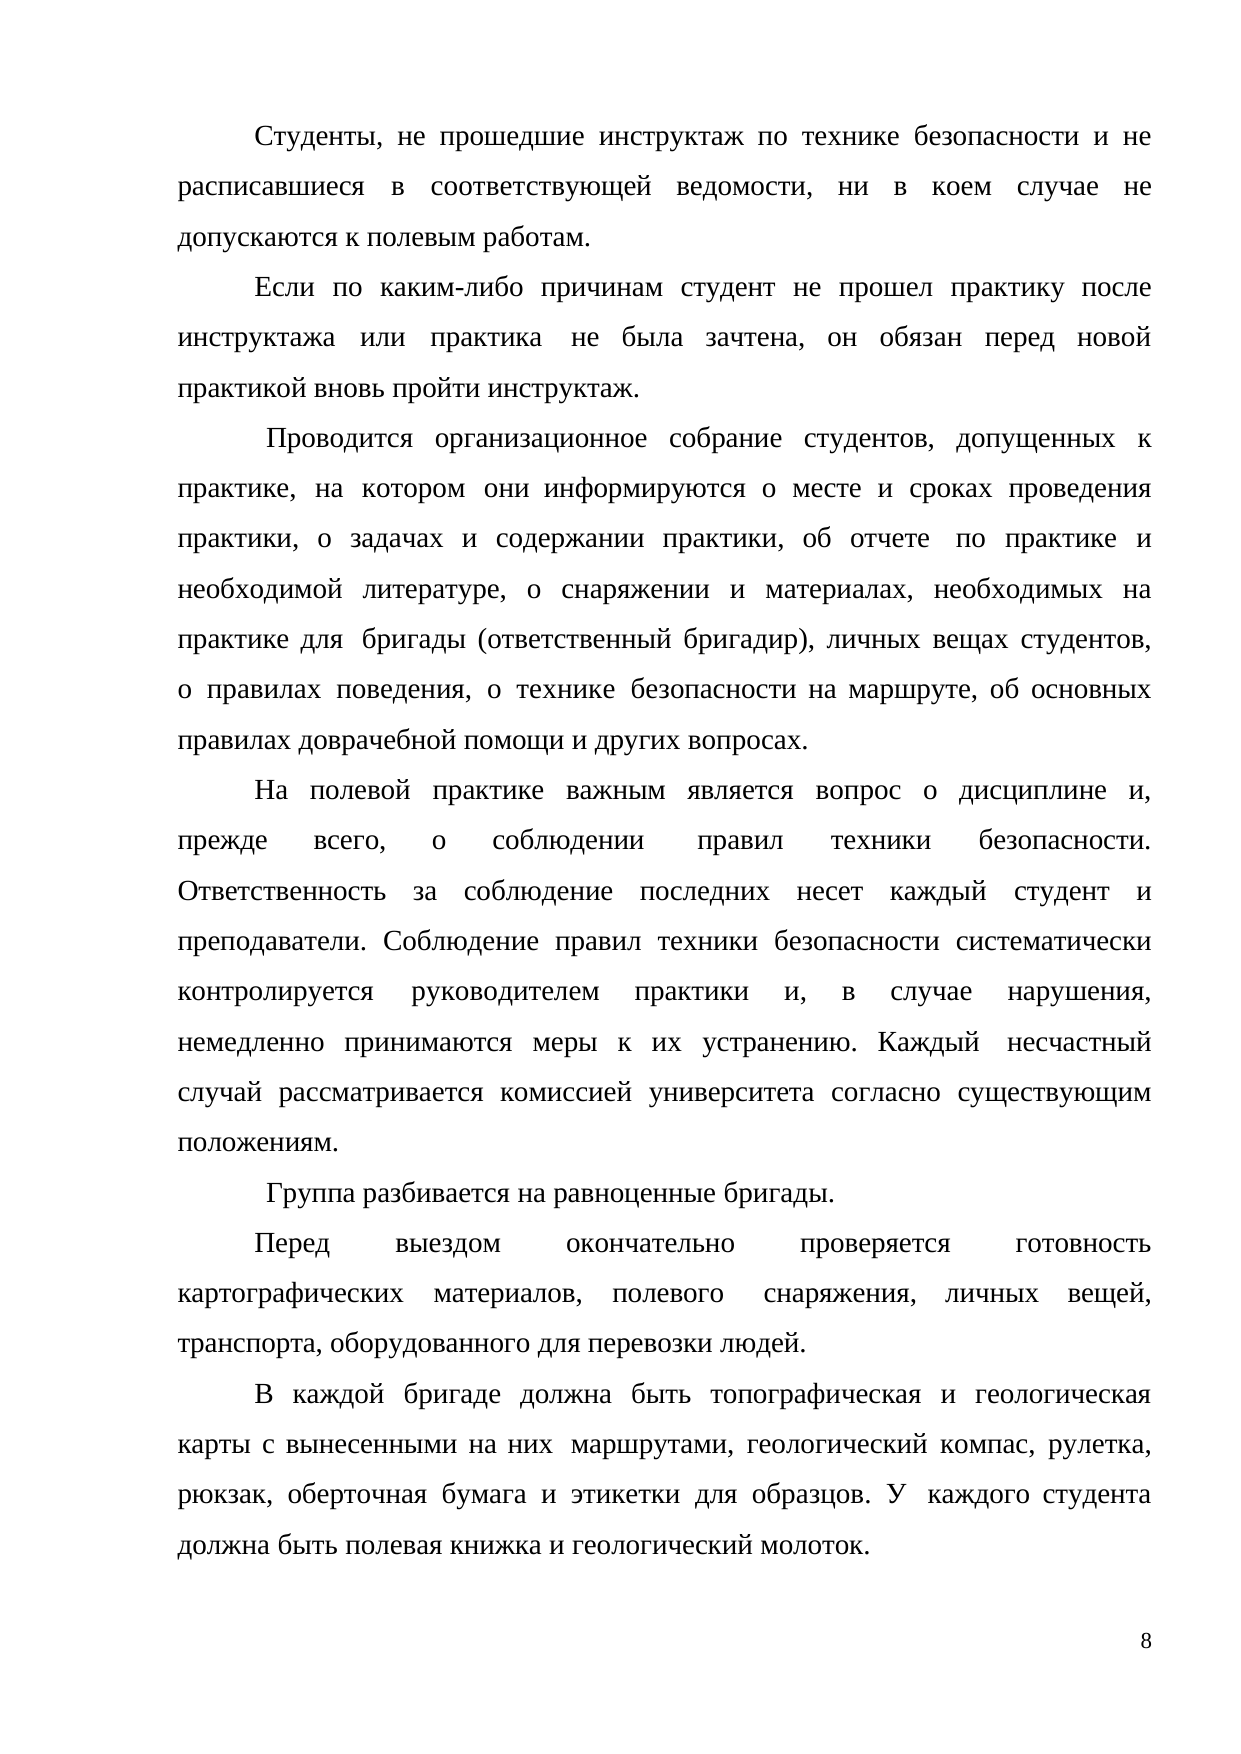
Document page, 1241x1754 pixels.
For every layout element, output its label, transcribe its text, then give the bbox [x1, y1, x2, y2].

text Группа разбивается на равноценные бригады. [177, 1175, 1152, 1208]
text Перед выездом окончательно проверяется готовность картографических материалов, полевого снаряжения, личных вещей, транспорта, оборудованного для перевозки людей. [177, 1225, 1152, 1359]
text Студенты, не прошедшие инструктаж по технике безопасности и не расписавшиеся в соответствующей ведомости, ни в коем случае не допускаются к полевым работам. [177, 118, 1152, 252]
text Если по каким-либо причинам студент не прошел практику после инструктажа или практика не была зачтена, он обязан перед новой практикой вновь пройти инструктаж. [177, 269, 1152, 403]
text Проводится организационное собрание студентов, допущенных к практике, на котором они информируются о месте и сроках проведения практики, о задачах и содержании практики, об отчете по практике и необходимой литературе, о снаряжении и материалах, необходимых на практике для бригады (ответственный бригадир), личных вещах студентов, о правилах поведения, о технике безопасности на маршруте, об основных правилах доврачебной помощи и других вопросах. [177, 420, 1152, 755]
text В каждой бригаде должна быть топографическая и геологическая карты с вынесенными на них маршрутами, геологический компас, рулетка, рюкзак, оберточная бумага и этикетки для образцов. У каждого студента должна быть полевая книжка и геологический молоток. [177, 1376, 1152, 1560]
text На полевой практике важным является вопрос о дисциплине и, прежде всего, о соблюдении правил техники безопасности. Ответственность за соблюдение последних несет каждый студент и преподаватели. Соблюдение правил техники безопасности систематически контролируется руководителем практики и, в случае нарушения, немедленно принимаются меры к их устранению. Каждый несчастный случай рассматривается комиссией университета согласно существующим положениям. [177, 772, 1152, 1158]
